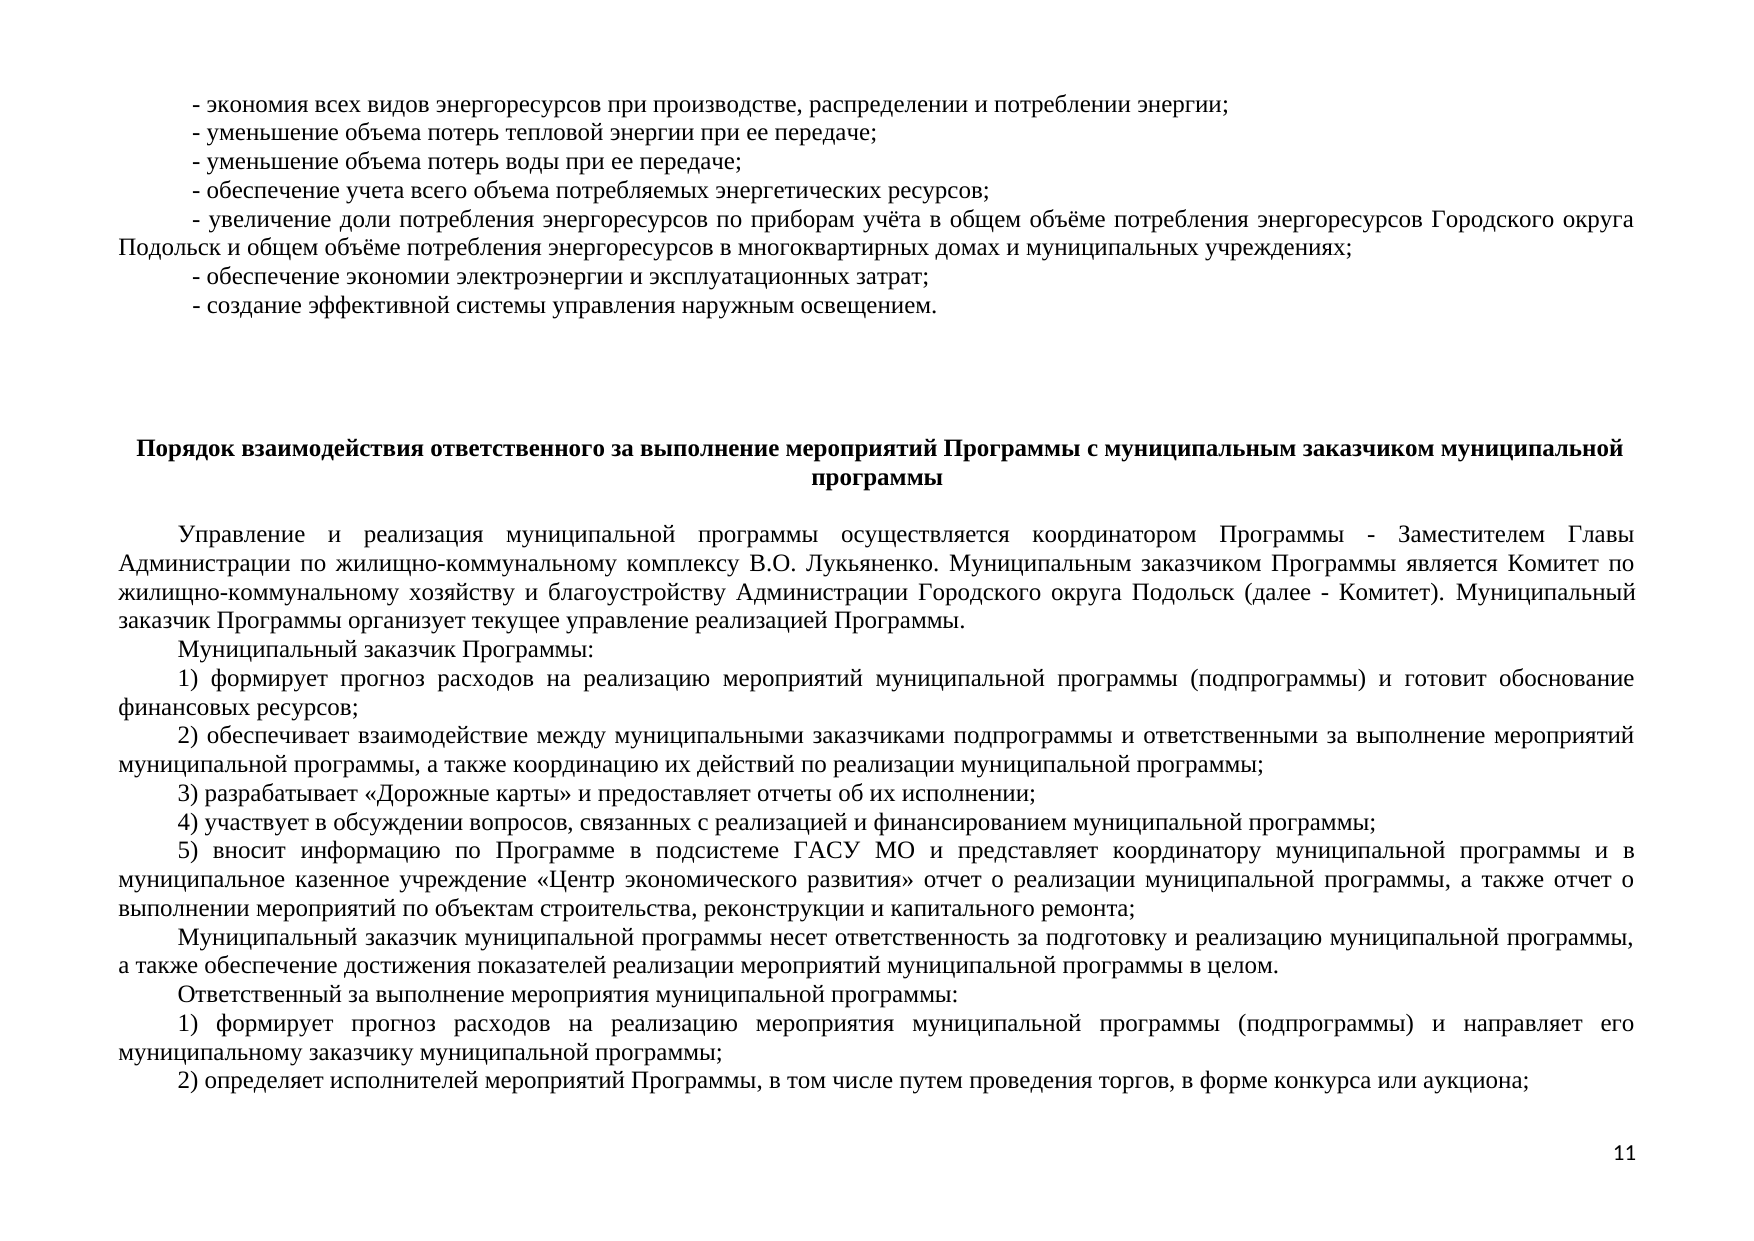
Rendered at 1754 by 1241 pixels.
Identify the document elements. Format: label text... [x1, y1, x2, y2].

text 3) разрабатывает «Дорожные карты» и предоставляет отчеты об их исполнении; [118, 778, 1636, 807]
text - создание эффективной системы управления наружным освещением. [118, 290, 1636, 319]
text Муниципальный заказчик муниципальной программы несет ответственность за подготовку и реализацию муниципальной программы, а также обеспечение достижения показателей реализации мероприятий муниципальной программы в целом. [118, 922, 1636, 979]
text - обеспечение учета всего объема потребляемых энергетических ресурсов; [118, 175, 1636, 204]
text - обеспечение экономии электроэнергии и эксплуатационных затрат; [118, 261, 1636, 290]
text - увеличение доли потребления энергоресурсов по приборам учёта в общем объёме потребления энергоресурсов Городского округа Подольск и общем объёме потребления энергоресурсов в многоквартирных домах и муниципальных учреждениях; [118, 204, 1636, 261]
text Муниципальный заказчик Программы: [118, 634, 1636, 663]
text Управление и реализация муниципальной программы осуществляется координатором Программы - Заместителем Главы Администрации по жилищно-коммунальному комплексу В.О. Лукьяненко. Муниципальным заказчиком Программы является Комитет по жилищно-коммунальному хозяйству и благоустройству Администрации Городского округа Подольск (далее - Комитет). Муниципальный заказчик Программы организует текущее управление реализацией Программы. [118, 519, 1636, 634]
text Порядок взаимодействия ответственного за выполнение мероприятий Программы с муниципальным заказчиком муниципальной программы [118, 433, 1636, 490]
text 1) формирует прогноз расходов на реализацию мероприятия муниципальной программы (подпрограммы) и направляет его муниципальному заказчику муниципальной программы; [118, 1008, 1636, 1065]
text 5) вносит информацию по Программе в подсистеме ГАСУ МО и представляет координатору муниципальной программы и в муниципальное казенное учреждение «Центр экономического развития» отчет о реализации муниципальной программы, а также отчет о выполнении мероприятий по объектам строительства, реконструкции и капитального ремонта; [118, 835, 1636, 922]
text - экономия всех видов энергоресурсов при производстве, распределении и потреблении энергии; [118, 89, 1636, 117]
text 4) участвует в обсуждении вопросов, связанных с реализацией и финансированием муниципальной программы; [118, 807, 1636, 835]
text Ответственный за выполнение мероприятия муниципальной программы: [118, 979, 1636, 1008]
text 2) обеспечивает взаимодействие между муниципальными заказчиками подпрограммы и ответственными за выполнение мероприятий муниципальной программы, а также координацию их действий по реализации муниципальной программы; [118, 720, 1636, 778]
text 2) определяет исполнителей мероприятий Программы, в том числе путем проведения торгов, в форме конкурса или аукциона; [118, 1065, 1636, 1094]
text 1) формирует прогноз расходов на реализацию мероприятий муниципальной программы (подпрограммы) и готовит обоснование финансовых ресурсов; [118, 663, 1636, 720]
text - уменьшение объема потерь воды при ее передаче; [118, 146, 1636, 175]
text - уменьшение объема потерь тепловой энергии при ее передаче; [118, 117, 1636, 146]
